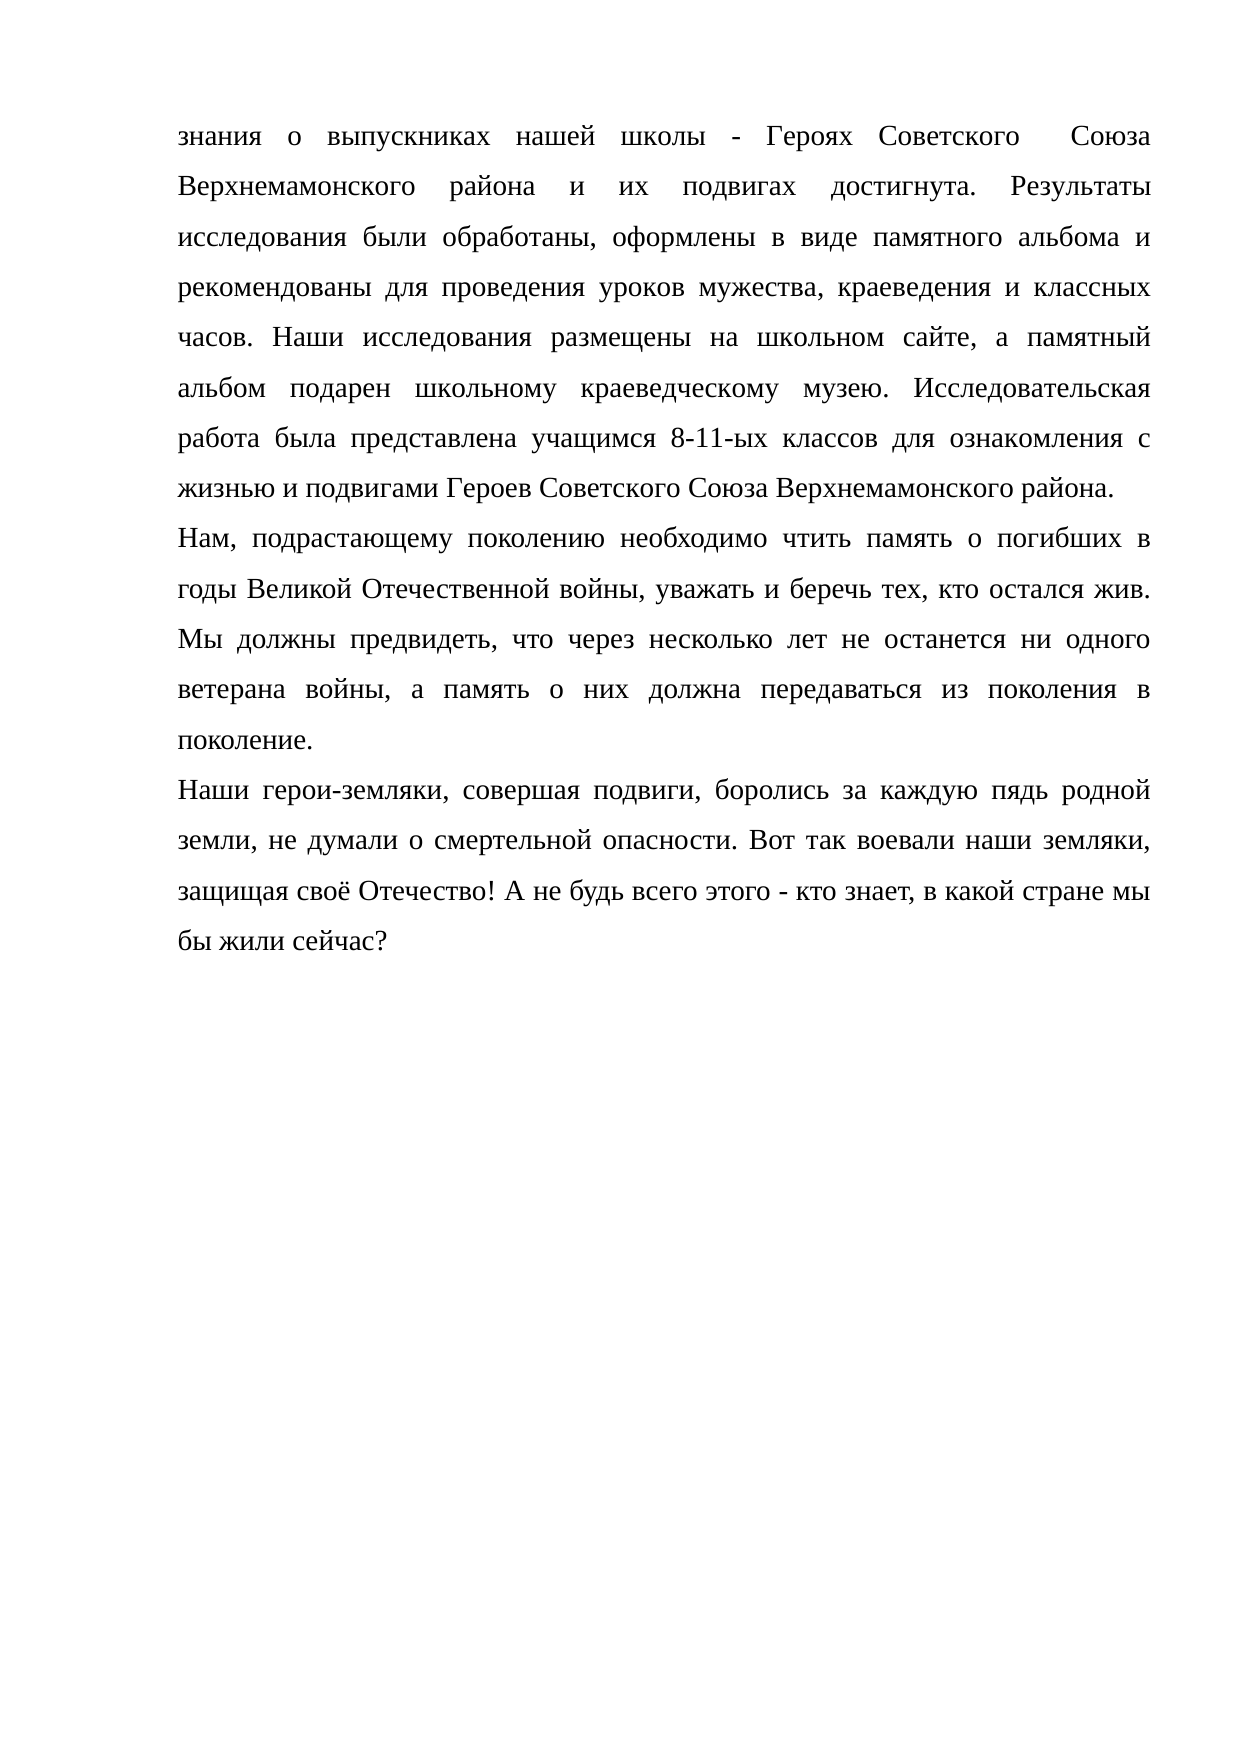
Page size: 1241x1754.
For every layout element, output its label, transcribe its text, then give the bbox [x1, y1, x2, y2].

text Наши герои-земляки, совершая подвиги, боролись за каждую пядь родной земли, не думали о смертельной опасности. Вот так воевали наши земляки, защищая своё Отечество! А не будь всего этого - кто знает, в какой стране мы бы жили сейчас? [177, 772, 1152, 957]
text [177, 118, 1152, 504]
text Нам, подрастающему поколению необходимо чтить память о погибших в годы Великой Отечественной войны, уважать и беречь тех, кто остался жив. Мы должны предвидеть, что через несколько лет не останется ни одного ветерана войны, а память о них должна передаваться из поколения в поколение. [177, 521, 1152, 755]
